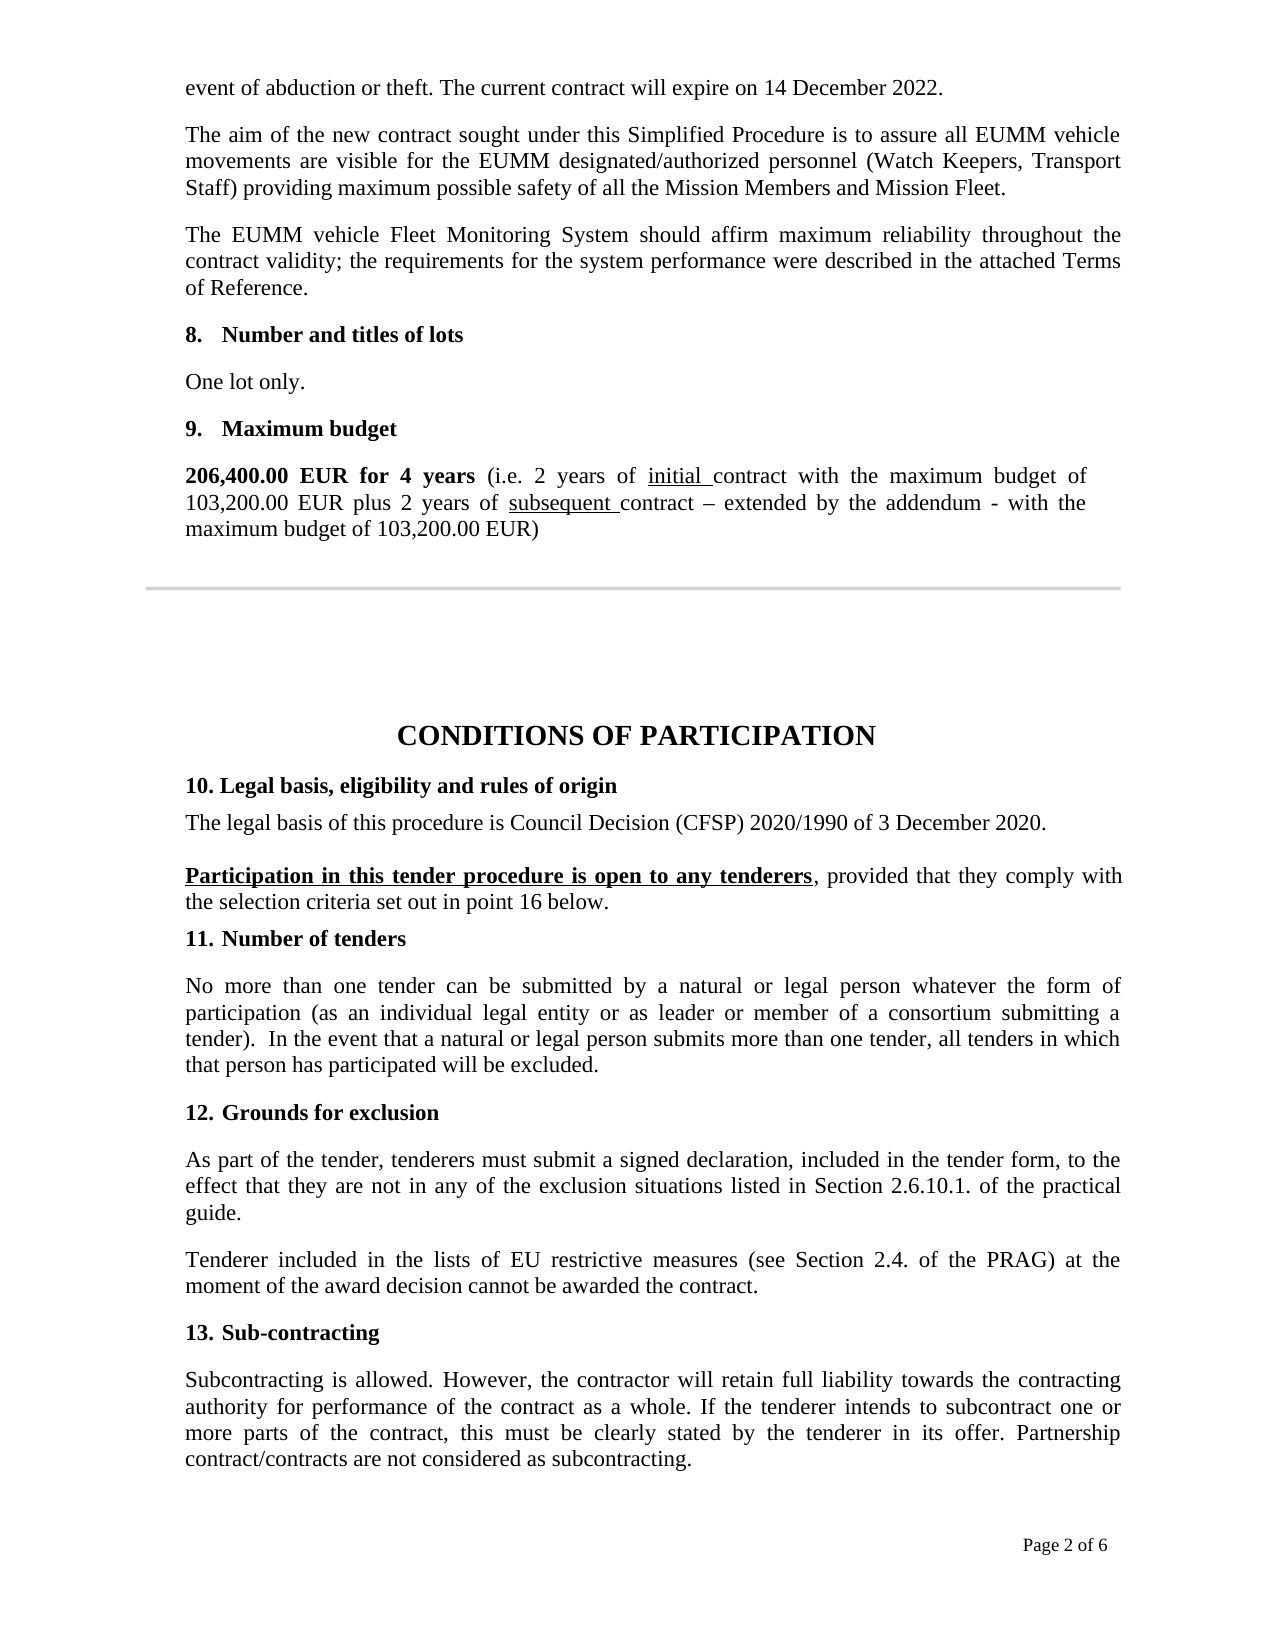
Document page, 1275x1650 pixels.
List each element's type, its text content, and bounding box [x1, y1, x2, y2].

text Participation in this tender procedure is open to any tenderers, provided that they comply with the selection criteria set out in point 16 below. [185, 862, 1123, 915]
text 8. Number and titles of lots [185, 321, 1125, 347]
text Tenderer included in the lists of EU restrictive measures (see Section 2.4. of the PRAG) at the moment of the award decision cannot be awarded the contract. [185, 1246, 1123, 1298]
text The EUMM vehicle Fleet Monitoring System should affirm maximum reliability throughout the contract validity; the requirements for the system performance were described in the attached Terms of Reference. [185, 221, 1123, 300]
text Subcontracting is allowed. However, the contractor will retain full liability towards the contracting authority for performance of the contract as a whole. If the tenderer intends to subcontract one or more parts of the contract, this must be clearly stated by the tenderer in its offer. Partnership contract/contracts are not considered as subcontracting. [185, 1366, 1123, 1472]
text 11. Number of tenders [185, 925, 1123, 952]
text As part of the tender, tenderers must submit a signed declaration, included in the tender form, to the effect that they are not in any of the exclusion situations listed in Section 2.6.10.1. of the practical guide. [185, 1146, 1123, 1225]
text 13. Sub-contracting [185, 1319, 1123, 1346]
text 12. Grounds for exclusion [185, 1099, 1123, 1125]
text One lot only. [185, 368, 1125, 394]
text 206,400.00 EUR for 4 years (i.e. 2 years of initial contract with the maximum budget of 103,200.00 EUR plus 2 years of subsequent contract – extended by the addendum - with the maximum budget of 103,200.00 EUR) [185, 462, 1087, 541]
text CONDITIONS OF PARTICIPATION [148, 718, 1125, 752]
text 10. Legal basis, eligibility and rules of origin [148, 773, 1123, 799]
text The legal basis of this procedure is Council Decision (CFSP) 2020/1990 of 3 December 2020. [185, 809, 1123, 836]
text 9. Maximum budget [185, 415, 1125, 442]
text No more than one tender can be submitted by a natural or legal person whatever the form of participation (as an individual legal entity or as leader or member of a consortium submitting a tender). In the event that a natural or legal person submits more than one tender, all tenders in which that person has participated will be excluded. [185, 972, 1123, 1078]
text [185, 74, 1123, 100]
text The aim of the new contract sought under this Simplified Procedure is to assure all EUMM vehicle movements are visible for the EUMM designated/authorized personnel (Watch Keepers, Transport Staff) providing maximum possible safety of all the Mission Members and Mission Fleet. [185, 121, 1123, 200]
